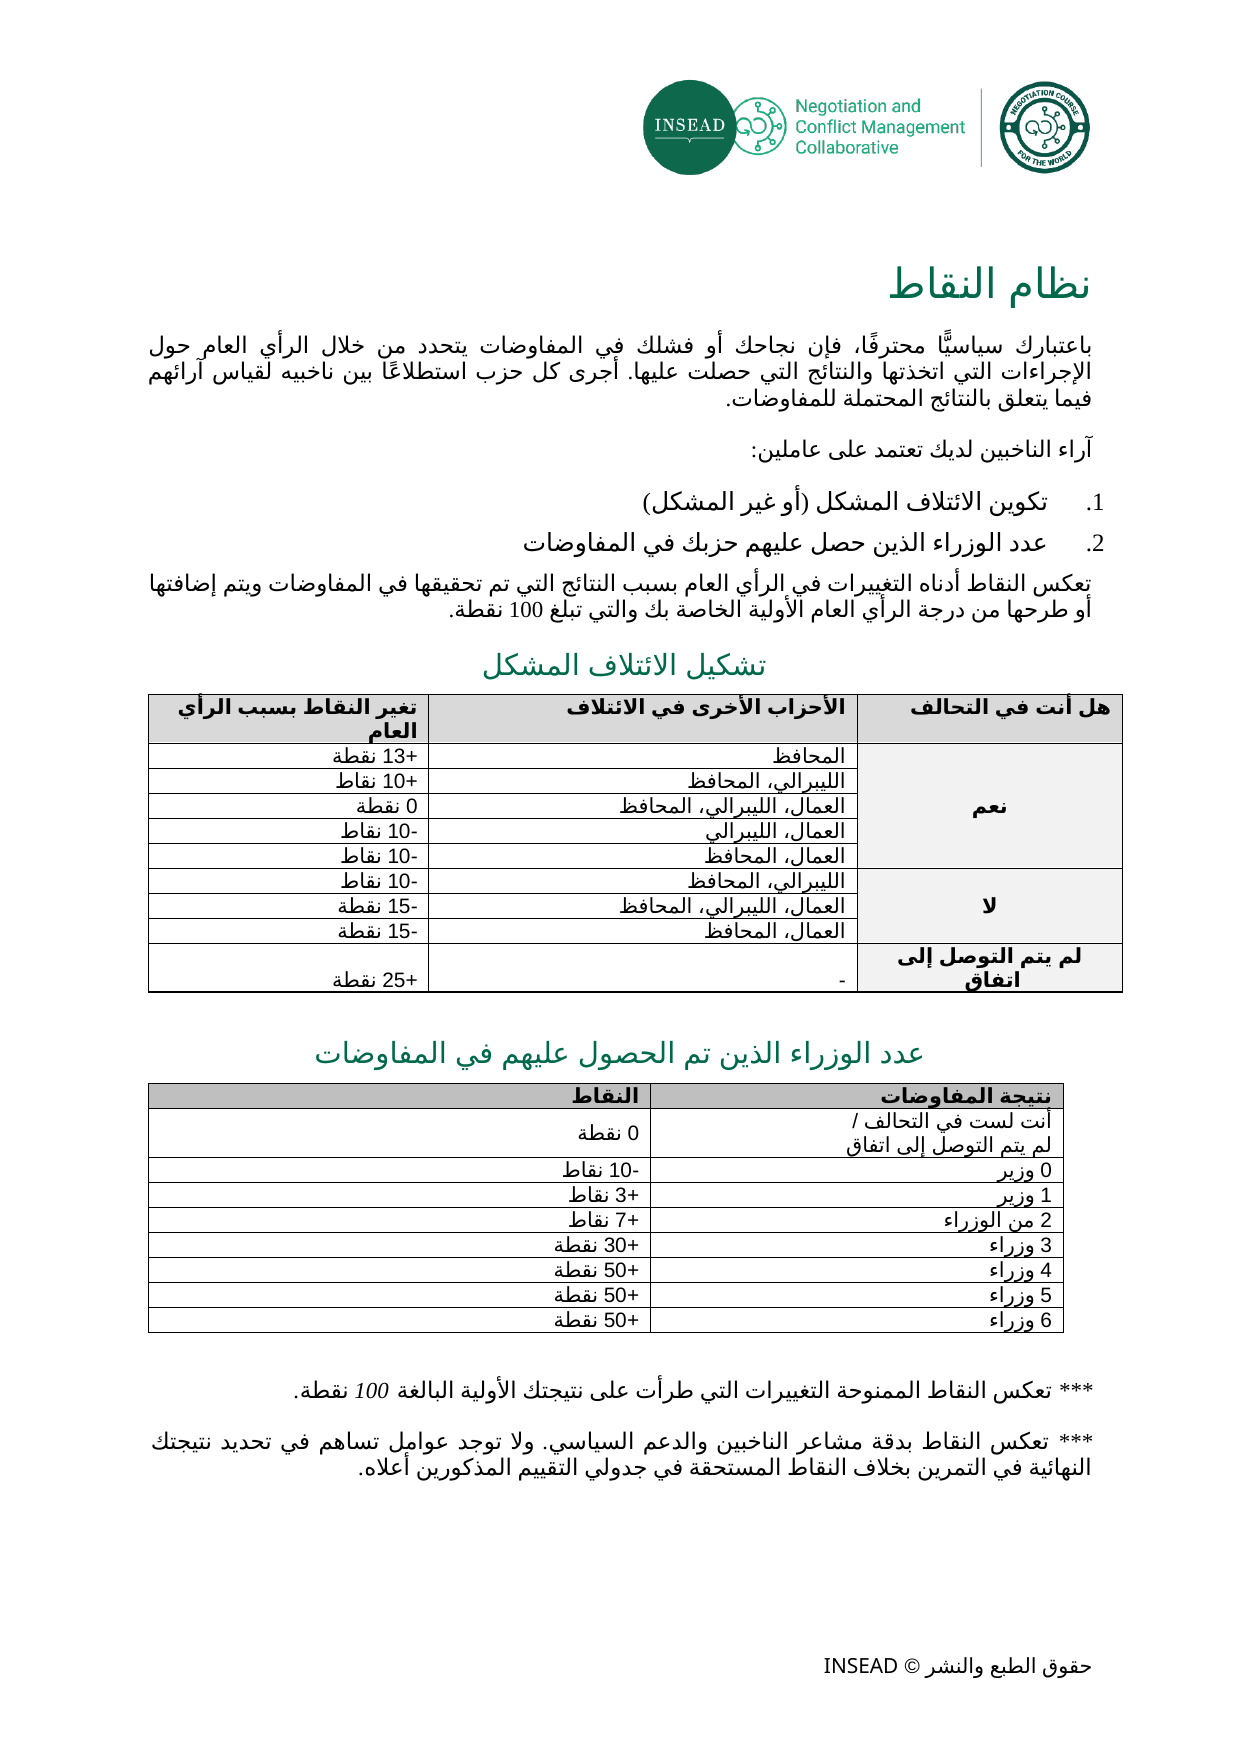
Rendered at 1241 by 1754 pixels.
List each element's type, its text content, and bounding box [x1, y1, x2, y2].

table_cell 3 وزراء [651, 1233, 1063, 1257]
table_cell -10 نقاط [149, 819, 428, 842]
table_cell 4 وزراء [651, 1258, 1063, 1282]
text تعكس النقاط أدناه التغييرات في الرأي العام بسبب النتائج التي تم تحقيقها في المفاوضات ويتم إضافتها أو طرحها من درجة الرأي العام الأولية الخاصة بك والتي تبلغ 100 نقطة. [148, 570, 1092, 622]
table_cell الليبرالي، المحافظ [429, 869, 857, 892]
text آراء الناخبين لديك تعتمد على عاملين: [148, 436, 1092, 462]
table_cell - [429, 944, 857, 991]
text *** تعكس النقاط الممنوحة التغييرات التي طرأت على نتيجتك الأولية البالغة 100 نقطة. [148, 1377, 1092, 1403]
table_cell العمال، المحافظ [429, 844, 857, 867]
table_cell -15 نقطة [149, 919, 428, 942]
table_cell المحافظ [429, 744, 857, 767]
table_cell العمال، الليبرالي، المحافظ [429, 794, 857, 817]
table_cell 1 وزير [651, 1183, 1063, 1207]
table_header هل أنت في التحالف [858, 695, 1122, 742]
table_cell أنت لست في التحالف / لم يتم التوصل إلى اتفاق [651, 1109, 1063, 1157]
table_cell -15 نقطة [149, 894, 428, 917]
table_cell لم يتم التوصل إلى اتفاق [858, 944, 1122, 991]
text *** تعكس النقاط بدقة مشاعر الناخبين والدعم السياسي. ولا توجد عوامل تساهم في تحديد نتيجتك النهائية في التمرين بخلاف النقاط المستحقة في جدولي التقييم المذكورين أعلاه. [148, 1428, 1092, 1481]
table_cell -10 نقاط [149, 844, 428, 867]
list عدد الوزراء الذين حصل عليهم حزبك في المفاوضات [148, 528, 1086, 557]
table_cell 6 وزراء [651, 1308, 1063, 1332]
table_cell +30 نقطة [149, 1233, 650, 1257]
table_cell العمال، المحافظ [429, 919, 857, 942]
table_cell نعم [858, 744, 1122, 867]
table_cell +7 نقاط [149, 1208, 650, 1232]
title نظام النقاط [148, 259, 1092, 307]
table_header الأحزاب الأخرى في الائتلاف [429, 695, 857, 742]
table_cell 0 نقطة [149, 794, 428, 817]
table_cell +50 نقطة [149, 1308, 650, 1332]
table_header النقاط [149, 1084, 650, 1108]
list تكوين الائتلاف المشكل (أو غير المشكل) [148, 487, 1086, 516]
table_cell 0 نقطة [149, 1109, 650, 1157]
table_cell +50 نقطة [149, 1283, 650, 1307]
table_cell +10 نقاط [149, 769, 428, 792]
table_cell -10 نقاط [149, 1158, 650, 1182]
table_header تغير النقاط بسبب الرأي العام [149, 695, 428, 742]
table_cell +25 نقطة [149, 944, 428, 991]
table_header نتيجة المفاوضات [651, 1084, 1063, 1108]
table_cell العمال، الليبرالي، المحافظ [429, 894, 857, 917]
title تشكيل الائتلاف المشكل [148, 647, 1092, 681]
table_cell 0 وزير [651, 1158, 1063, 1182]
picture [639, 73, 1093, 181]
table_cell +3 نقاط [149, 1183, 650, 1207]
table_cell الليبرالي، المحافظ [429, 769, 857, 792]
table_cell -10 نقاط [149, 869, 428, 892]
text باعتبارك سياسيًّا محترفًا، فإن نجاحك أو فشلك في المفاوضات يتحدد من خلال الرأي العام حول الإجراءات التي اتخذتها والنتائج التي حصلت عليها. أجرى كل حزب استطلاعًا بين ناخبيه لقياس آرائهم فيما يتعلق بالنتائج المحتملة للمفاوضات. [148, 332, 1092, 411]
table_cell +50 نقطة [149, 1258, 650, 1282]
table_cell 5 وزراء [651, 1283, 1063, 1307]
table_cell لا [858, 869, 1122, 942]
table_cell +13 نقطة [149, 744, 428, 767]
title عدد الوزراء الذين تم الحصول عليهم في المفاوضات [148, 1037, 1092, 1070]
table_cell 2 من الوزراء [651, 1208, 1063, 1232]
table_cell العمال، الليبرالي [429, 819, 857, 842]
